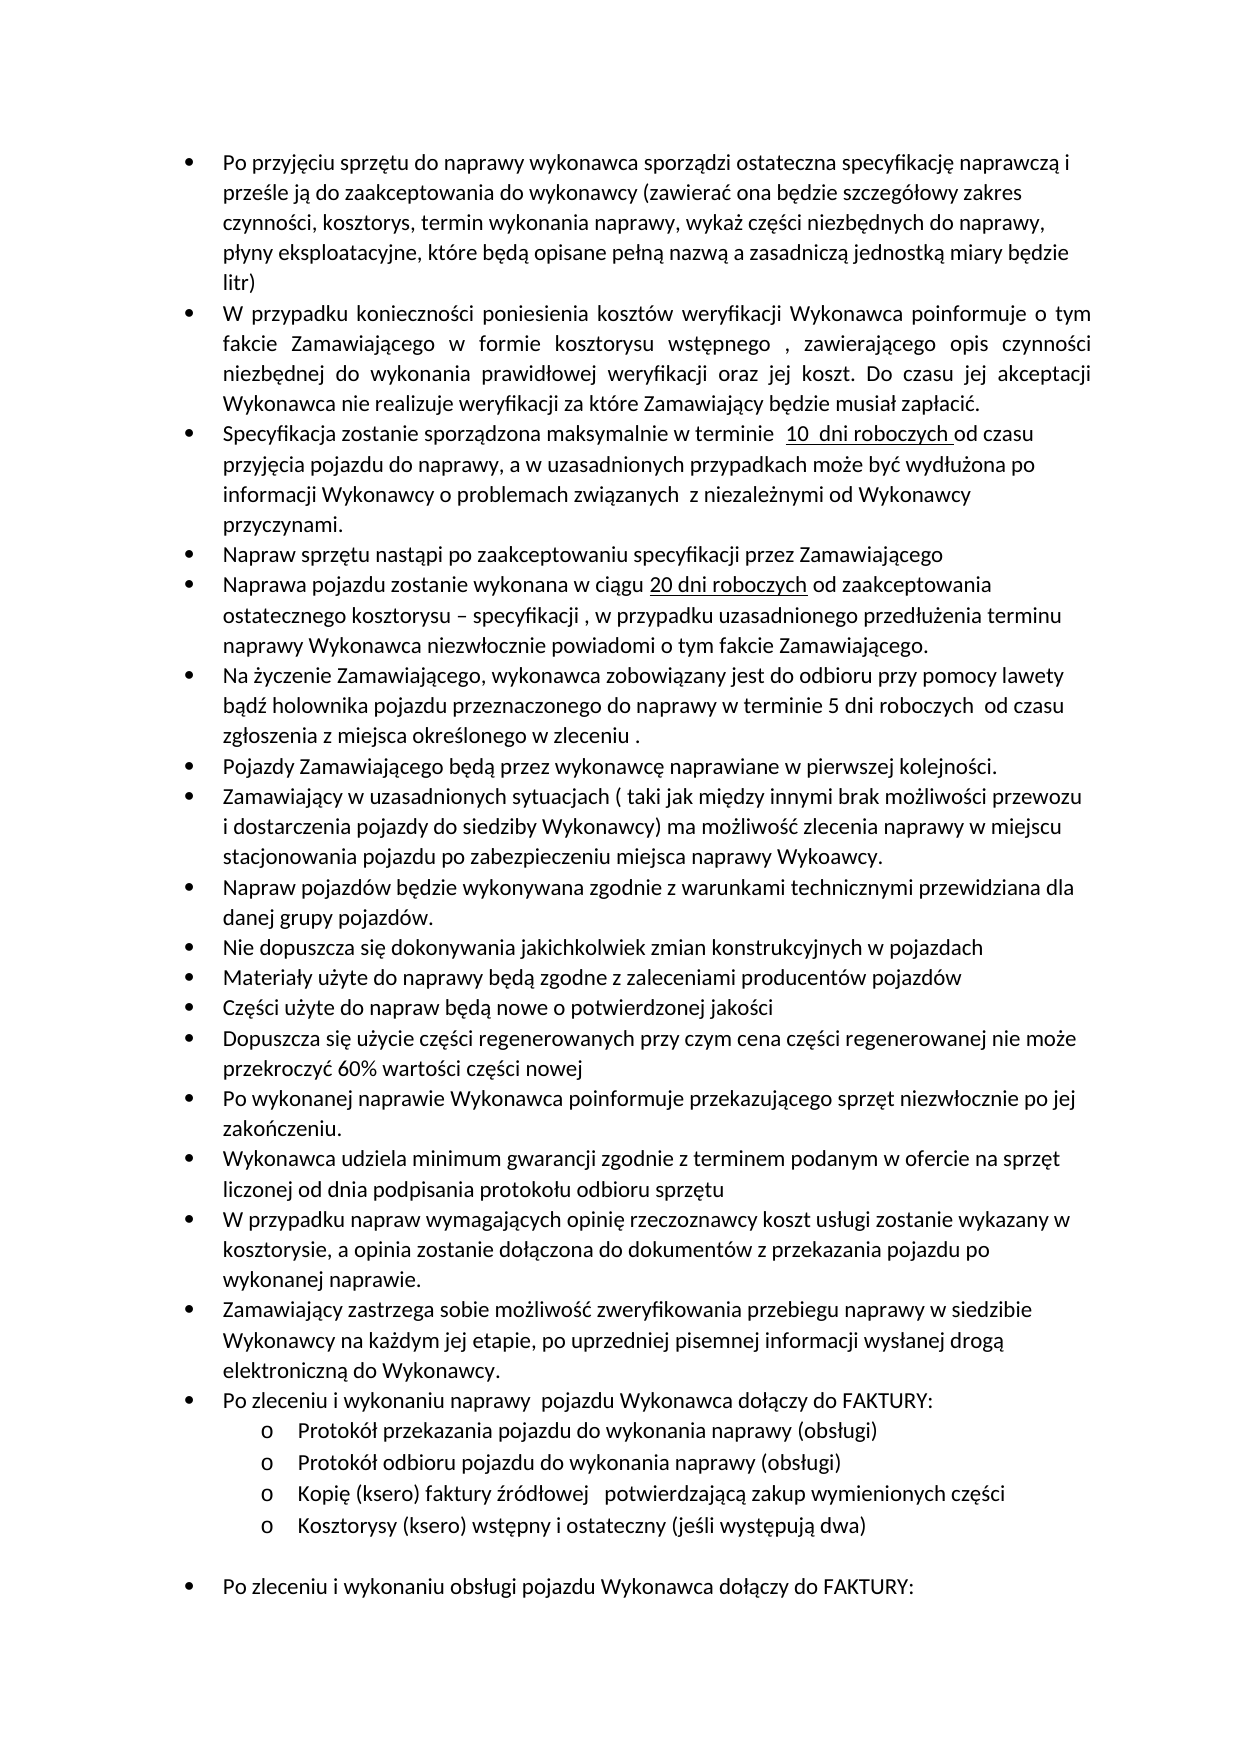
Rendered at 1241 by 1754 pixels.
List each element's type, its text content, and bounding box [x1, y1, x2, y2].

list Zamawiający w uzasadnionych sytuacjach ( taki jak między innymi brak możliwości przewozu i dostarczenia pojazdy do siedziby Wykonawcy) ma możliwość zlecenia naprawy w miejscu stacjonowania pojazdu po zabezpieczeniu miejsca naprawy Wykoawcy. [185, 782, 1093, 870]
list Po wykonanej naprawie Wykonawca poinformuje przekazującego sprzęt niezwłocznie po jej zakończeniu. [185, 1084, 1093, 1142]
list Kosztorysy (ksero) wstępny i ostateczny (jeśli występują dwa) [260, 1511, 1093, 1540]
list Wykonawca udziela minimum gwarancji zgodnie z terminem podanym w ofercie na sprzęt liczonej od dnia podpisania protokołu odbioru sprzętu [185, 1144, 1093, 1203]
list Napraw pojazdów będzie wykonywana zgodnie z warunkami technicznymi przewidziana dla danej grupy pojazdów. [185, 873, 1093, 931]
list Po zleceniu i wykonaniu naprawy pojazdu Wykonawca dołączy do FAKTURY: [185, 1386, 1093, 1414]
list W przypadku napraw wymagających opinię rzeczoznawcy koszt usługi zostanie wykazany w kosztorysie, a opinia zostanie dołączona do dokumentów z przekazania pojazdu po wykonanej naprawie. [185, 1205, 1093, 1293]
list Napraw sprzętu nastąpi po zaakceptowaniu specyfikacji przez Zamawiającego [185, 540, 1093, 568]
list Nie dopuszcza się dokonywania jakichkolwiek zmian konstrukcyjnych w pojazdach [185, 933, 1093, 961]
list Po przyjęciu sprzętu do naprawy wykonawca sporządzi ostateczna specyfikację naprawczą i prześle ją do zaakceptowania do wykonawcy (zawierać ona będzie szczegółowy zakres czynności, kosztorys, termin wykonania naprawy, wykaż części niezbędnych do naprawy, płyny eksploatacyjne, które będą opisane pełną nazwą a zasadniczą jednostką miary będzie litr) [185, 148, 1093, 296]
list W przypadku konieczności poniesienia kosztów weryfikacji Wykonawca poinformuje o tym fakcie Zamawiającego w formie kosztorysu wstępnego , zawierającego opis czynności niezbędnej do wykonania prawidłowej weryfikacji oraz jej koszt. Do czasu jej akceptacji Wykonawca nie realizuje weryfikacji za które Zamawiający będzie musiał zapłacić. [185, 299, 1093, 417]
list Na życzenie Zamawiającego, wykonawca zobowiązany jest do odbioru przy pomocy lawety bądź holownika pojazdu przeznaczonego do naprawy w terminie 5 dni roboczych od czasu zgłoszenia z miejsca określonego w zleceniu . [185, 661, 1093, 749]
list Protokół przekazania pojazdu do wykonania naprawy (obsługi) [260, 1416, 1093, 1446]
list Materiały użyte do naprawy będą zgodne z zaleceniami producentów pojazdów [185, 963, 1093, 991]
list Pojazdy Zamawiającego będą przez wykonawcę naprawiane w pierwszej kolejności. [185, 752, 1093, 780]
list Specyfikacja zostanie sporządzona maksymalnie w terminie 10 dni roboczych od czasu przyjęcia pojazdu do naprawy, a w uzasadnionych przypadkach może być wydłużona po informacji Wykonawcy o problemach związanych z niezależnymi od Wykonawcy przyczynami. [185, 419, 1093, 538]
list Po zleceniu i wykonaniu obsługi pojazdu Wykonawca dołączy do FAKTURY: [185, 1572, 1093, 1600]
list Protokół odbioru pojazdu do wykonania naprawy (obsługi) [260, 1448, 1093, 1477]
list Zamawiający zastrzega sobie możliwość zweryfikowania przebiegu naprawy w siedzibie Wykonawcy na każdym jej etapie, po uprzedniej pisemnej informacji wysłanej drogą elektroniczną do Wykonawcy. [185, 1296, 1093, 1384]
list Naprawa pojazdu zostanie wykonana w ciągu 20 dni roboczych od zaakceptowania ostatecznego kosztorysu – specyfikacji , w przypadku uzasadnionego przedłużenia terminu naprawy Wykonawca niezwłocznie powiadomi o tym fakcie Zamawiającego. [185, 571, 1093, 659]
list Części użyte do napraw będą nowe o potwierdzonej jakości [185, 993, 1093, 1021]
list Dopuszcza się użycie części regenerowanych przy czym cena części regenerowanej nie może przekroczyć 60% wartości części nowej [185, 1024, 1093, 1082]
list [260, 1479, 1093, 1508]
